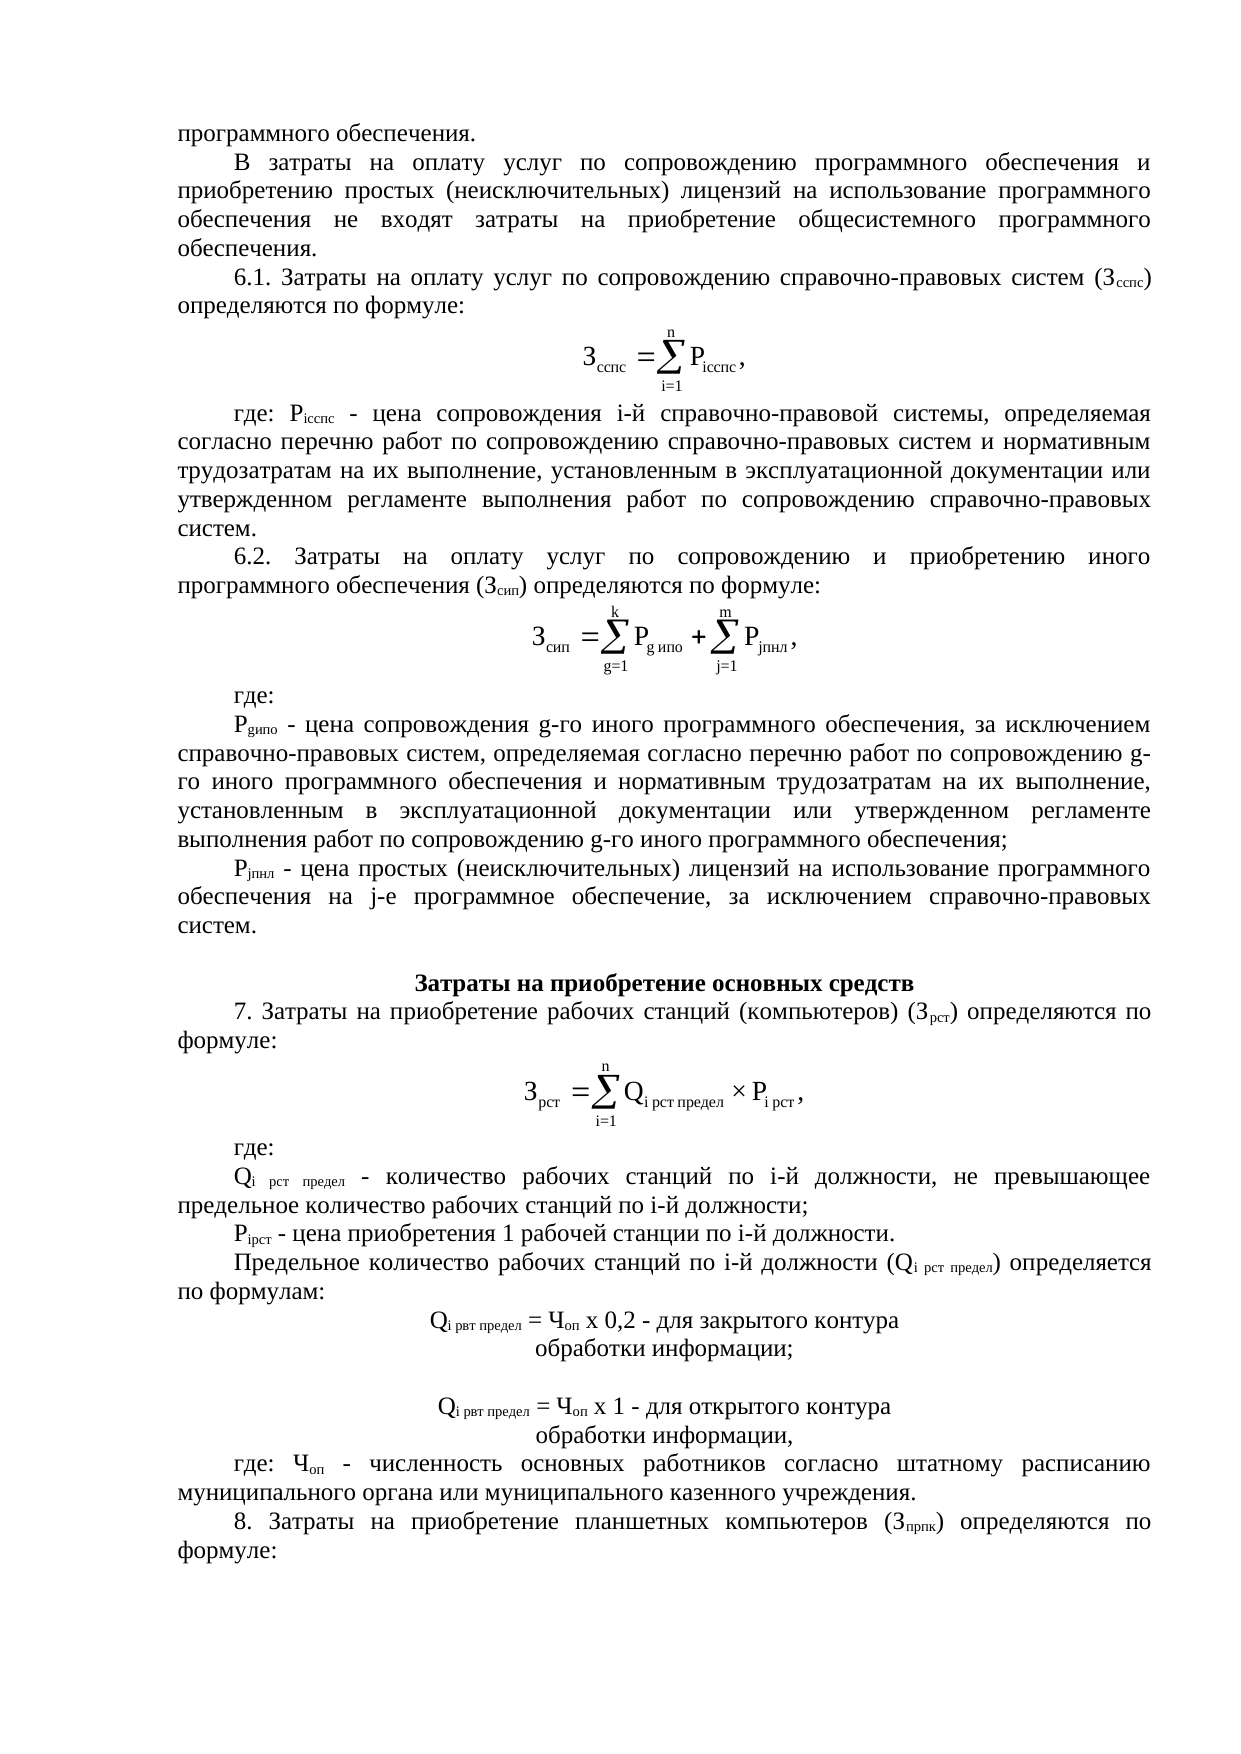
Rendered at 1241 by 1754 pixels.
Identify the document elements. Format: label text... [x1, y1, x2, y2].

text Qi рвт предел = Чоп x 1 - для открытого контура [177, 1391, 1152, 1420]
text где: [177, 1132, 1152, 1161]
text Pjпнл - цена простых (неисключительных) лицензий на использование программного обеспечения на j-е программное обеспечение, за исключением справочно-правовых систем. [177, 853, 1152, 939]
text Piрст - цена приобретения 1 рабочей станции по i-й должности. [177, 1218, 1152, 1247]
text 7. Затраты на приобретение рабочих станций (компьютеров) (Зрст) определяются по формуле: [177, 996, 1152, 1054]
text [177, 118, 1152, 147]
text обработки информации; [177, 1333, 1152, 1362]
text Qi рвт предел = Чоп x 0,2 - для закрытого контура [177, 1305, 1152, 1333]
text 8. Затраты на приобретение планшетных компьютеров (Зпрпк) определяются по формуле: [177, 1506, 1152, 1563]
text Qi рст предел - количество рабочих станций по i-й должности, не превышающее предельное количество рабочих станций по i-й должности; [177, 1161, 1152, 1218]
text где: Piсспс - цена сопровождения i-й справочно-правовой системы, определяемая согласно перечню работ по сопровождению справочно-правовых систем и нормативным трудозатратам на их выполнение, установленным в эксплуатационной документации или утвержденном регламенте выполнения работ по сопровождению справочно-правовых систем. [177, 398, 1152, 541]
title Затраты на приобретение основных средств [177, 968, 1152, 996]
text Pgипо - цена сопровождения g-го иного программного обеспечения, за исключением справочно-правовых систем, определяемая согласно перечню работ по сопровождению g-го иного программного обеспечения и нормативным трудозатратам на их выполнение, установленным в эксплуатационной документации или утвержденном регламенте выполнения работ по сопровождению g-го иного программного обеспечения; [177, 709, 1152, 853]
text В затраты на оплату услуг по сопровождению программного обеспечения и приобретению простых (неисключительных) лицензий на использование программного обеспечения не входят затраты на приобретение общесистемного программного обеспечения. [177, 147, 1152, 262]
text где: Чоп - численность основных работников согласно штатному расписанию муниципального органа или муниципального казенного учреждения. [177, 1448, 1152, 1506]
text где: [177, 680, 1152, 709]
text обработки информации, [177, 1420, 1152, 1448]
text Предельное количество рабочих станций по i-й должности (Qi рст предел) определяется по формулам: [177, 1247, 1152, 1305]
text 6.1. Затраты на оплату услуг по сопровождению справочно-правовых систем (Зсспс) определяются по формуле: [177, 262, 1152, 319]
text 6.2. Затраты на оплату услуг по сопровождению и приобретению иного программного обеспечения (Зсип) определяются по формуле: [177, 541, 1152, 599]
